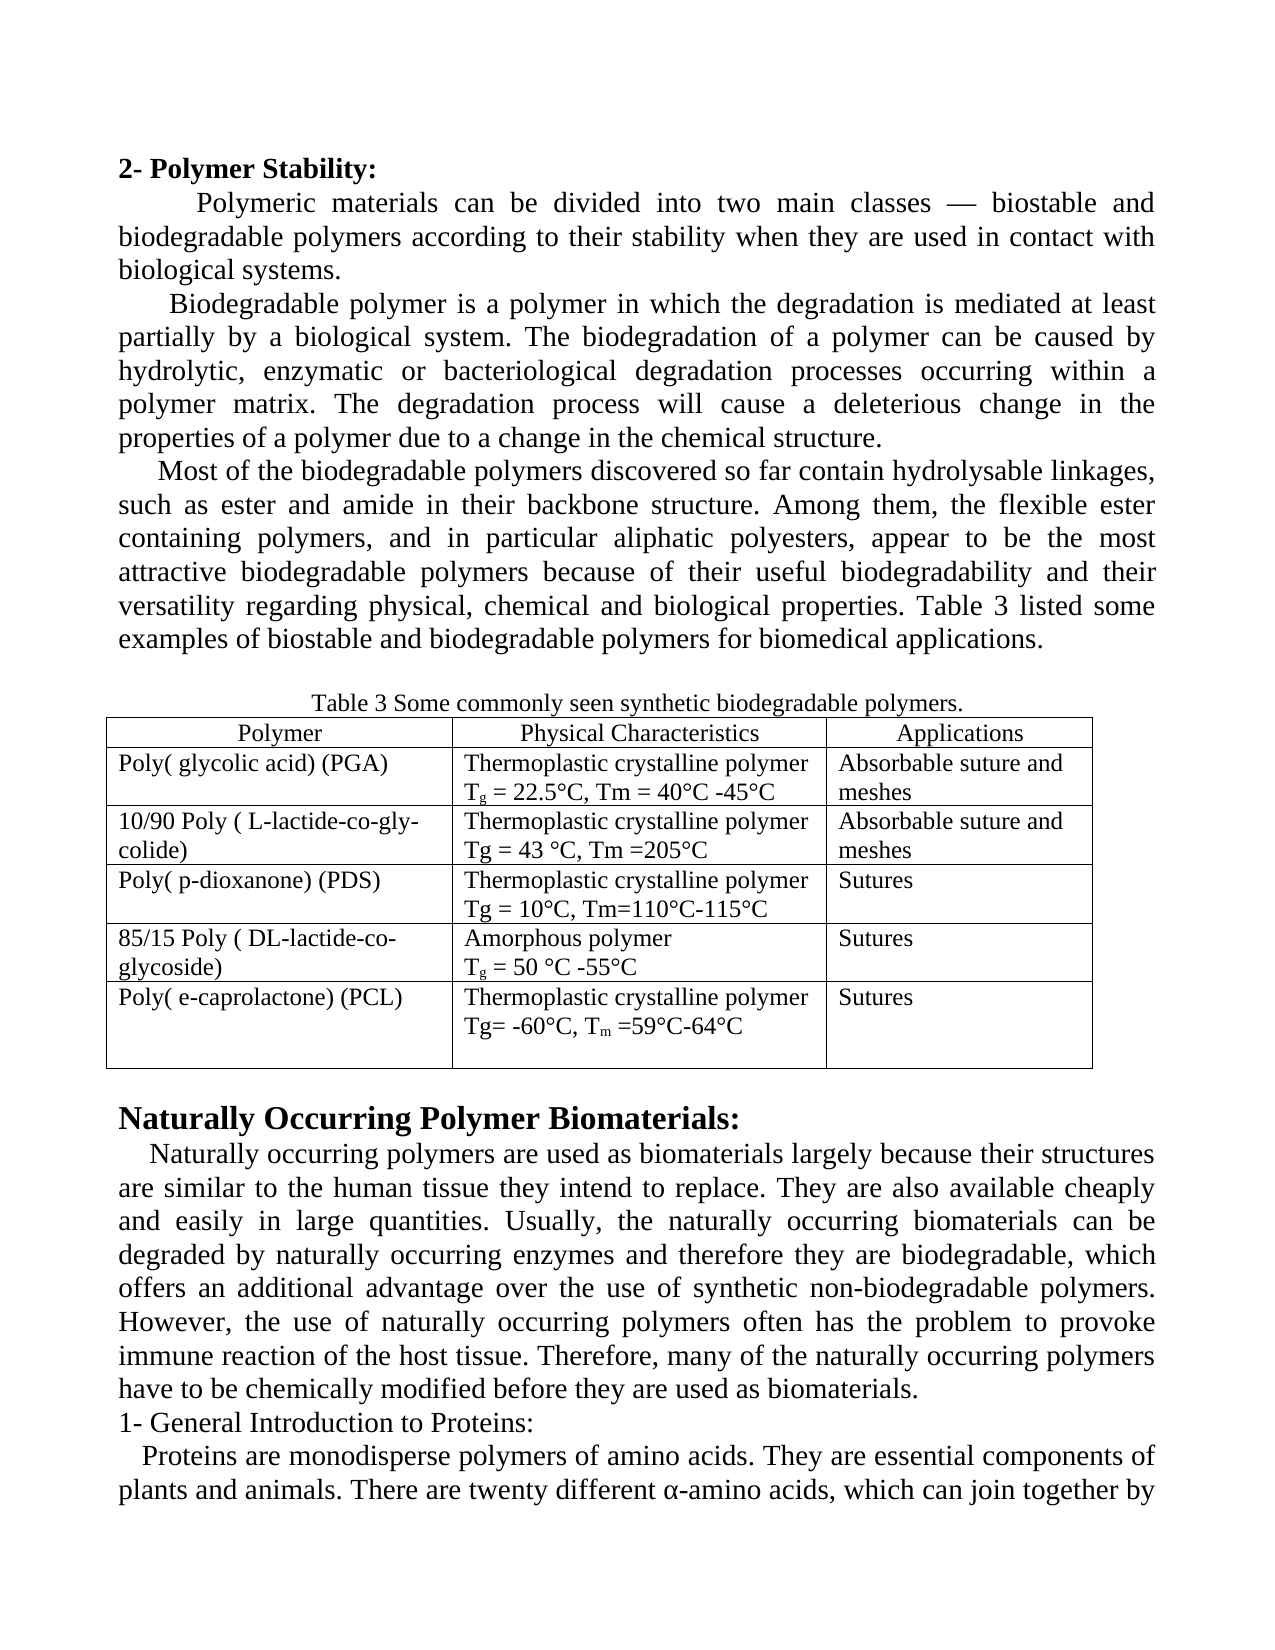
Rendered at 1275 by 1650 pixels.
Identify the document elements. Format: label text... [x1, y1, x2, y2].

table_cell Absorbable suture and meshes [827, 806, 1092, 864]
text Naturally occurring polymers are used as biomaterials largely because their structures are similar to the human tissue they intend to replace. They are also available cheaply and easily in large quantities. Usually, the naturally occurring biomaterials can be degraded by naturally occurring enzymes and therefore they are biodegradable, which offers an additional advantage over the use of synthetic non-biodegradable polymers. However, the use of naturally occurring polymers often has the problem to provoke immune reaction of the host tissue. Therefore, many of the naturally occurring polymers have to be chemically modified before they are used as biomaterials. [118, 1136, 1157, 1405]
table_cell Poly( p-dioxanone) (PDS) [107, 865, 452, 922]
table_cell Thermoplastic crystalline polymer Tg = 22.5°C, Tm = 40°C -45°C [453, 748, 826, 805]
table_cell Sutures [827, 982, 1092, 1068]
text Biodegradable polymer is a polymer in which the degradation is mediated at least partially by a biological system. The biodegradation of a polymer can be caused by hydrolytic, enzymatic or bacteriological degradation processes occurring within a polymer matrix. The degradation process will cause a deleterious change in the properties of a polymer due to a change in the chemical structure. [118, 286, 1157, 453]
text Naturally Occurring Polymer Biomaterials: [118, 1098, 1157, 1136]
table_cell Sutures [827, 865, 1092, 922]
table_cell Poly( glycolic acid) (PGA) [107, 748, 452, 805]
table_cell Absorbable suture and meshes [827, 748, 1092, 805]
text Table 3 Some commonly seen synthetic biodegradable polymers. [118, 688, 1157, 717]
table_cell Thermoplastic crystalline polymer Tg = 43 °C, Tm =205°C [453, 806, 826, 864]
table_cell Poly( e-caprolactone) (PCL) [107, 982, 452, 1068]
table_header Applications [827, 718, 1092, 747]
table_cell Sutures [827, 924, 1092, 981]
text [118, 1438, 1157, 1505]
table_cell Thermoplastic crystalline polymer Tg = 10°C, Tm=110°C-115°C [453, 865, 826, 922]
text Polymeric materials can be divided into two main classes — biostable and biodegradable polymers according to their stability when they are used in contact with biological systems. [118, 185, 1157, 286]
text 1- General Introduction to Proteins: [118, 1405, 1157, 1438]
table_cell Thermoplastic crystalline polymer Tg= -60°C, Tm =59°C-64°C [453, 982, 826, 1068]
table_cell 85/15 Poly ( DL-lactide-co- glycoside) [107, 924, 452, 981]
table_header Physical Characteristics [453, 718, 826, 747]
table_cell 10/90 Poly ( L-lactide-co-gly- colide) [107, 806, 452, 864]
table_cell Amorphous polymer Tg = 50 °C -55°C [453, 924, 826, 981]
text 2- Polymer Stability: [118, 152, 1157, 185]
table_header Polymer [107, 718, 452, 747]
text Most of the biodegradable polymers discovered so far contain hydrolysable linkages, such as ester and amide in their backbone structure. Among them, the flexible ester containing polymers, and in particular aliphatic polyesters, appear to be the most attractive biodegradable polymers because of their useful biodegradability and their versatility regarding physical, chemical and biological properties. Table 3 listed some examples of biostable and biodegradable polymers for biomedical applications. [118, 453, 1157, 655]
